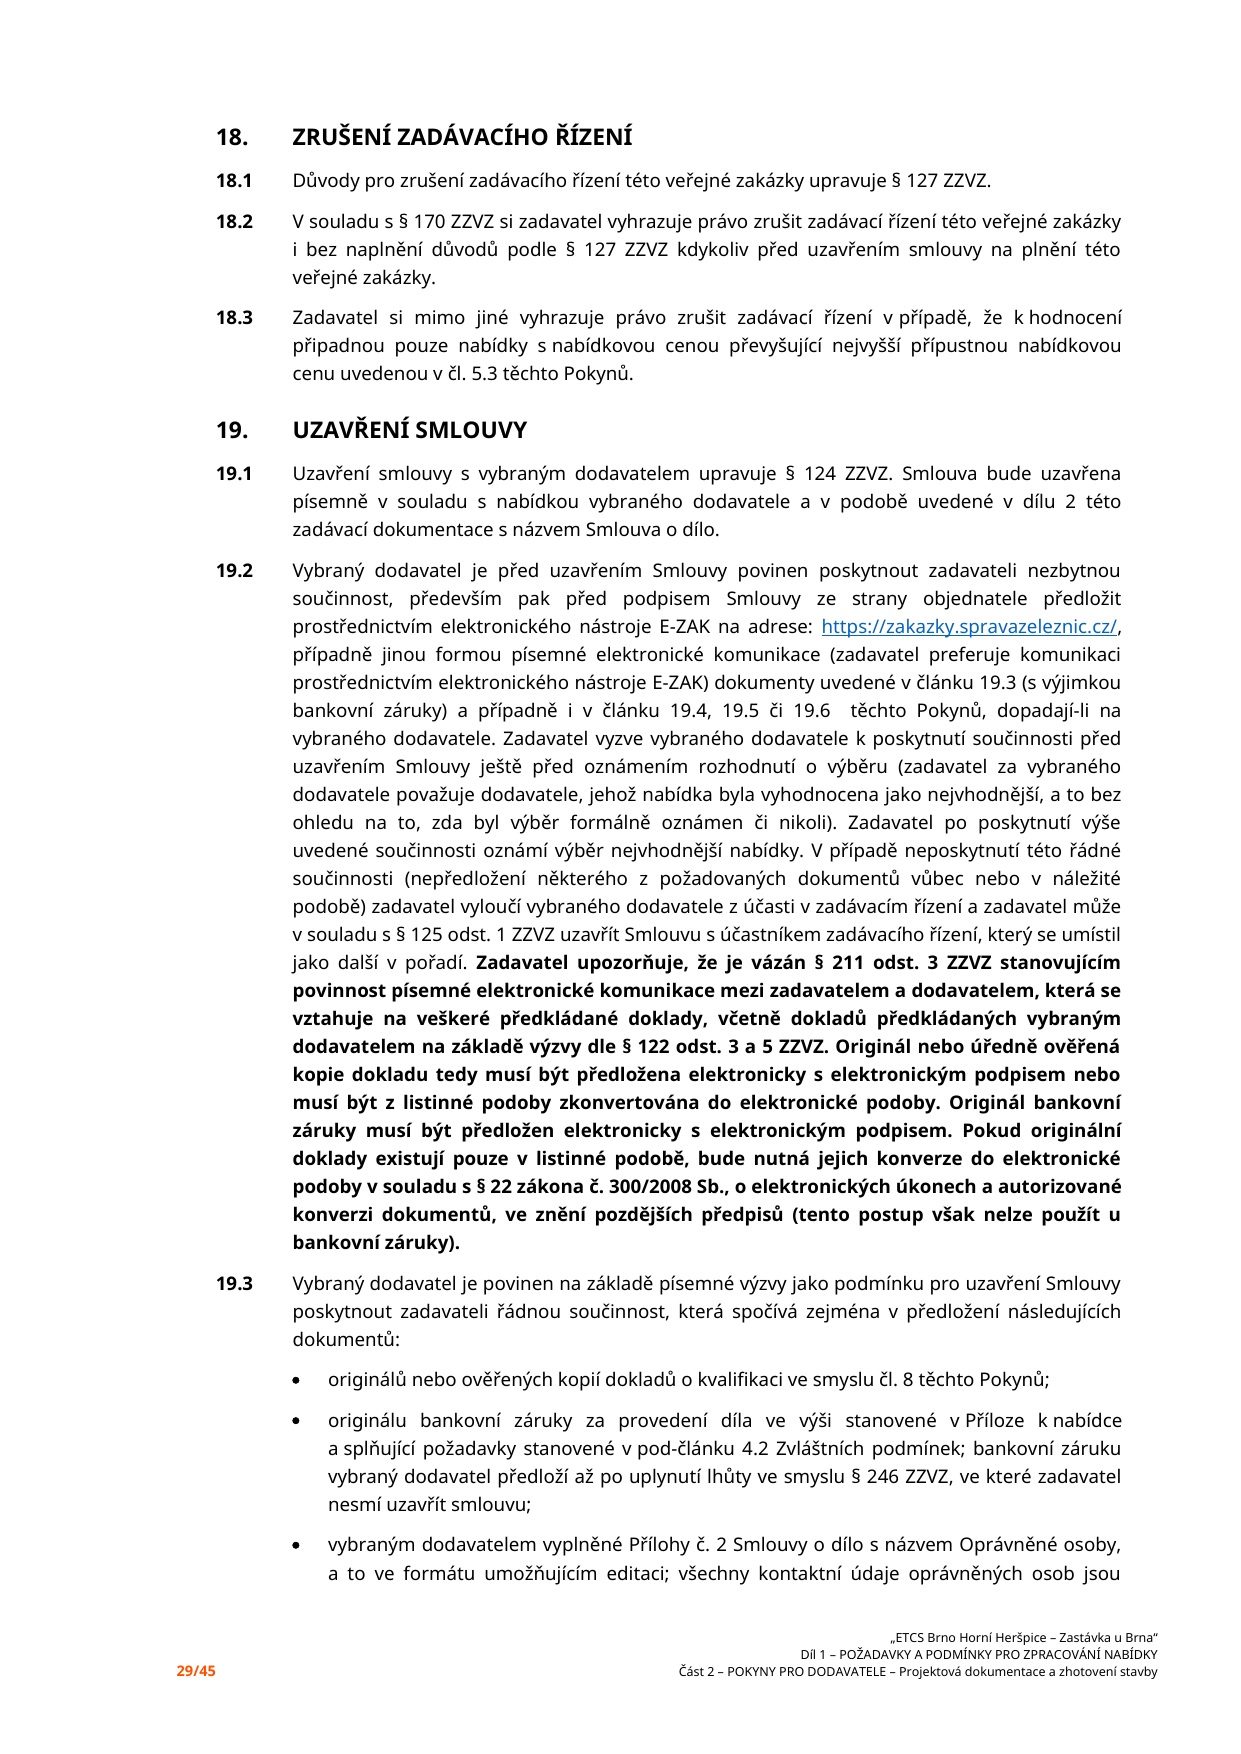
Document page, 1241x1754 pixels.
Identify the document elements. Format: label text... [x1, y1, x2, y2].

text Zadavatel si mimo jiné vyhrazuje právo zrušit zadávací řízení v případě, že k hodnocení připadnou pouze nabídky s nabídkovou cenou převyšující nejvyšší přípustnou nabídkovou cenu uvedenou v čl. 5.3 těchto Pokynů. [216, 304, 1122, 386]
text V souladu s § 170 ZZVZ si zadavatel vyhrazuje právo zrušit zadávací řízení této veřejné zakázky i bez naplnění důvodů podle § 127 ZZVZ kdykoliv před uzavřením smlouvy na plnění této veřejné zakázky. [216, 208, 1122, 289]
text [292, 1532, 1122, 1585]
text Důvody pro zrušení zadávacího řízení této veřejné zakázky upravuje § 127 ZZVZ. [216, 167, 1122, 193]
text Vybraný dodavatel je povinen na základě písemné výzvy jako podmínku pro uzavření Smlouvy poskytnout zadavateli řádnou součinnost, která spočívá zejména v předložení následujících dokumentů: [216, 1270, 1122, 1352]
text ZRUŠENÍ ZADÁVACÍHO ŘÍZENÍ [216, 121, 1122, 152]
text originálů nebo ověřených kopií dokladů o kvalifikaci ve smyslu čl. 8 těchto Pokynů; [292, 1367, 1122, 1392]
text Uzavření smlouvy s vybraným dodavatelem upravuje § 124 ZZVZ. Smlouva bude uzavřena písemně v souladu s nabídkou vybraného dodavatele a v podobě uvedené v dílu 2 této zadávací dokumentace s názvem Smlouva o dílo. [216, 461, 1122, 542]
text UZAVŘENÍ SMLOUVY [216, 414, 1122, 445]
text Vybraný dodavatel je před uzavřením Smlouvy povinen poskytnout zadavateli nezbytnou součinnost, především pak před podpisem Smlouvy ze strany objednatele předložit prostřednictvím elektronického nástroje E-ZAK na adrese: https://zakazky.spravazeleznic.cz/, případně jinou formou písemné elektronické komunikace (zadavatel preferuje komunikaci prostřednictvím elektronického nástroje E-ZAK) dokumenty uvedené v článku 19.3 (s výjimkou bankovní záruky) a případně i v článku 19.4, 19.5 či 19.6 těchto Pokynů, dopadají-li na vybraného dodavatele. Zadavatel vyzve vybraného dodavatele k poskytnutí součinnosti před uzavřením Smlouvy ještě před oznámením rozhodnutí o výběru (zadavatel za vybraného dodavatele považuje dodavatele, jehož nabídka byla vyhodnocena jako nejvhodnější, a to bez ohledu na to, zda byl výběr formálně oznámen či nikoli). Zadavatel po poskytnutí výše uvedené součinnosti oznámí výběr nejvhodnější nabídky. V případě neposkytnutí této řádné součinnosti (nepředložení některého z požadovaných dokumentů vůbec nebo v náležité podobě) zadavatel vyloučí vybraného dodavatele z účasti v zadávacím řízení a zadavatel může v souladu s § 125 odst. 1 ZZVZ uzavřít Smlouvu s účastníkem zadávacího řízení, který se umístil jako další v pořadí. Zadavatel upozorňuje, že je vázán § 211 odst. 3 ZZVZ stanovujícím povinnost písemné elektronické komunikace mezi zadavatelem a dodavatelem, která se vztahuje na veškeré předkládané doklady, včetně dokladů předkládaných vybraným dodavatelem na základě výzvy dle § 122 odst. 3 a 5 ZZVZ. Originál nebo úředně ověřená kopie dokladu tedy musí být předložena elektronicky s elektronickým podpisem nebo musí být z listinné podoby zkonvertována do elektronické podoby. Originál bankovní záruky musí být předložen elektronicky s elektronickým podpisem. Pokud originální doklady existují pouze v listinné podobě, bude nutná jejich konverze do elektronické podoby v souladu s § 22 zákona č. 300/2008 Sb., o elektronických úkonech a autorizované konverzi dokumentů, ve znění pozdějších předpisů (tento postup však nelze použít u bankovní záruky). [216, 557, 1122, 1255]
text originálu bankovní záruky za provedení díla ve výši stanovené v Příloze k nabídce a splňující požadavky stanovené v pod-článku 4.2 Zvláštních podmínek; bankovní záruku vybraný dodavatel předloží až po uplynutí lhůty ve smyslu § 246 ZZVZ, ve které zadavatel nesmí uzavřít smlouvu; [292, 1407, 1122, 1517]
